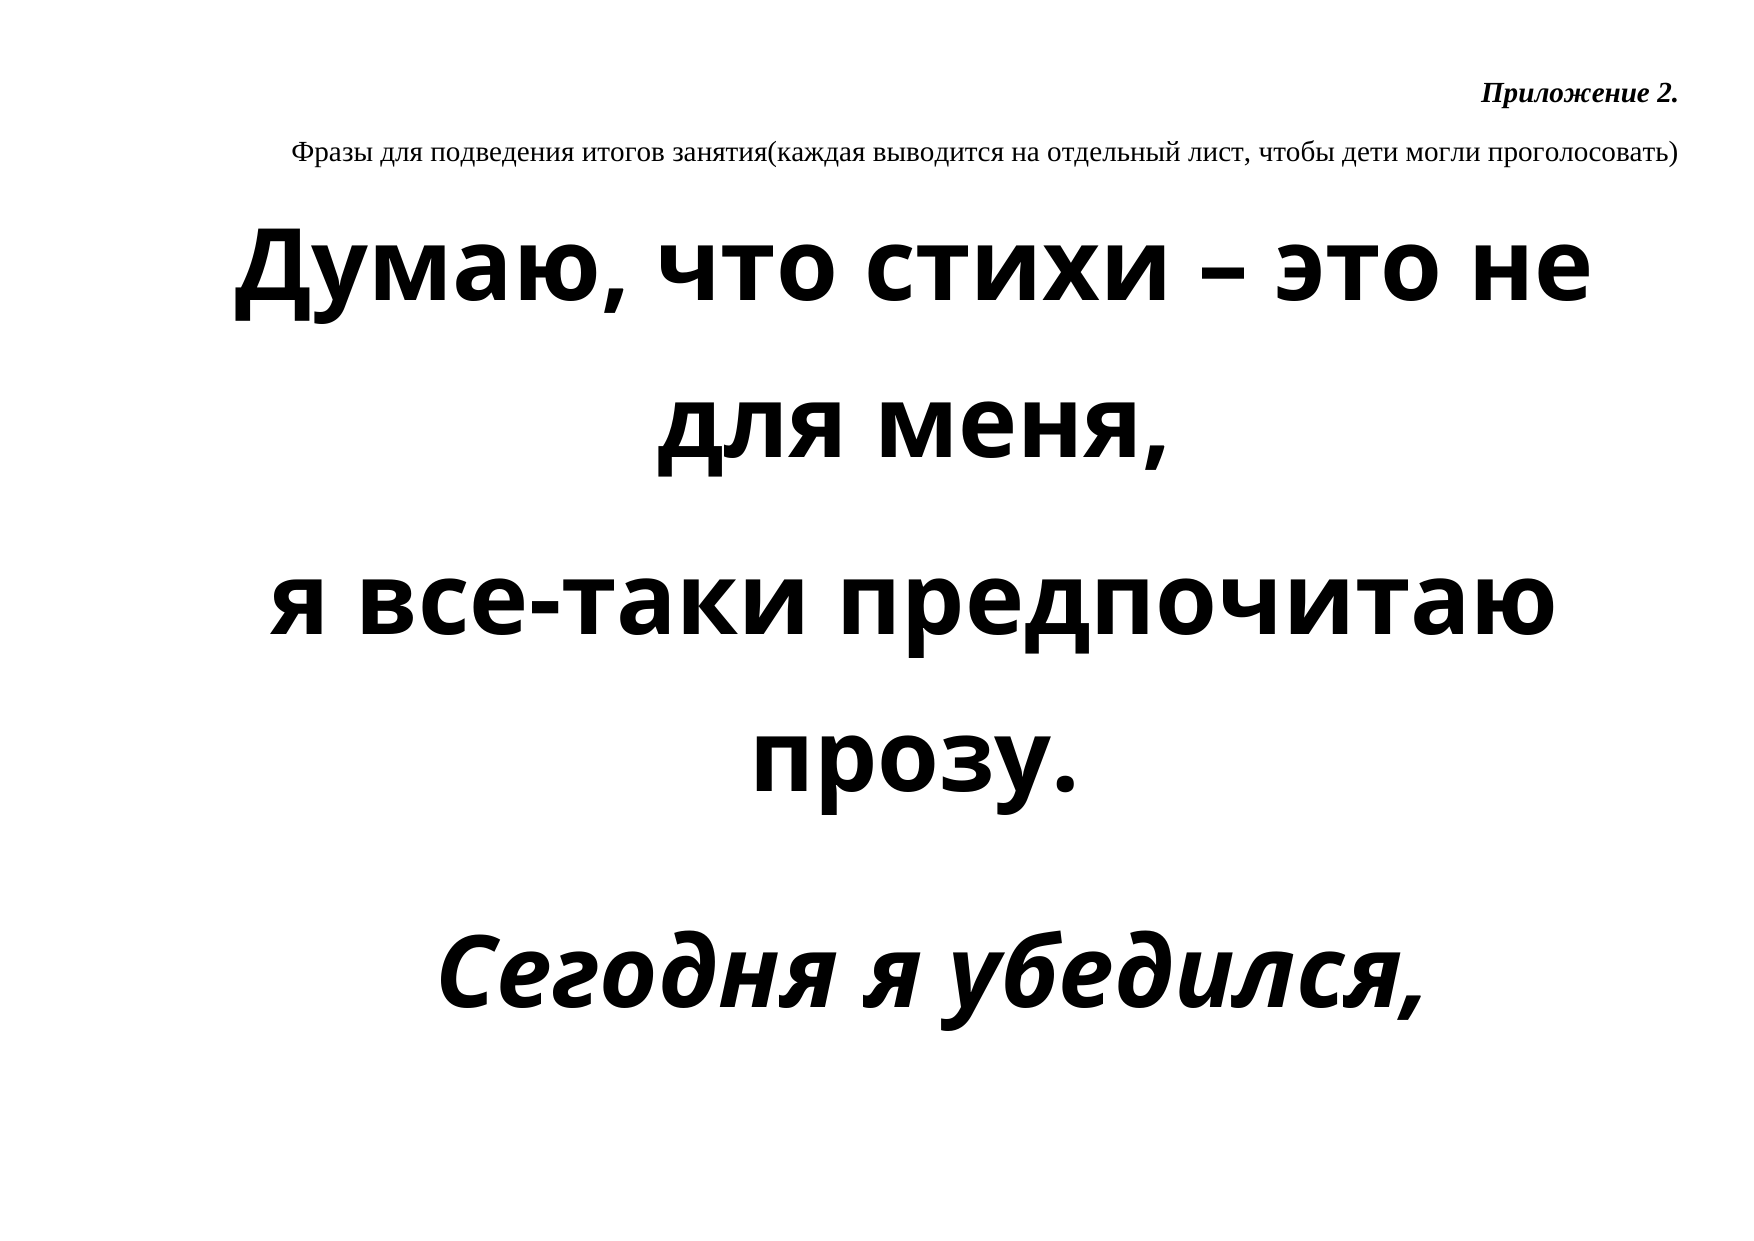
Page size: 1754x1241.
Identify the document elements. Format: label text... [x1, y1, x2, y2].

text Фразы для подведения итогов занятия(каждая выводится на отдельный лист, чтобы дети могли проголосовать) [150, 134, 1679, 168]
text Думаю, что стихи – это не для меня, [150, 194, 1679, 487]
text Приложение 2. [75, 75, 1679, 108]
list Сегодня я убедился, [187, 901, 1679, 1037]
text я все-таки предпочитаю прозу. [150, 528, 1679, 821]
